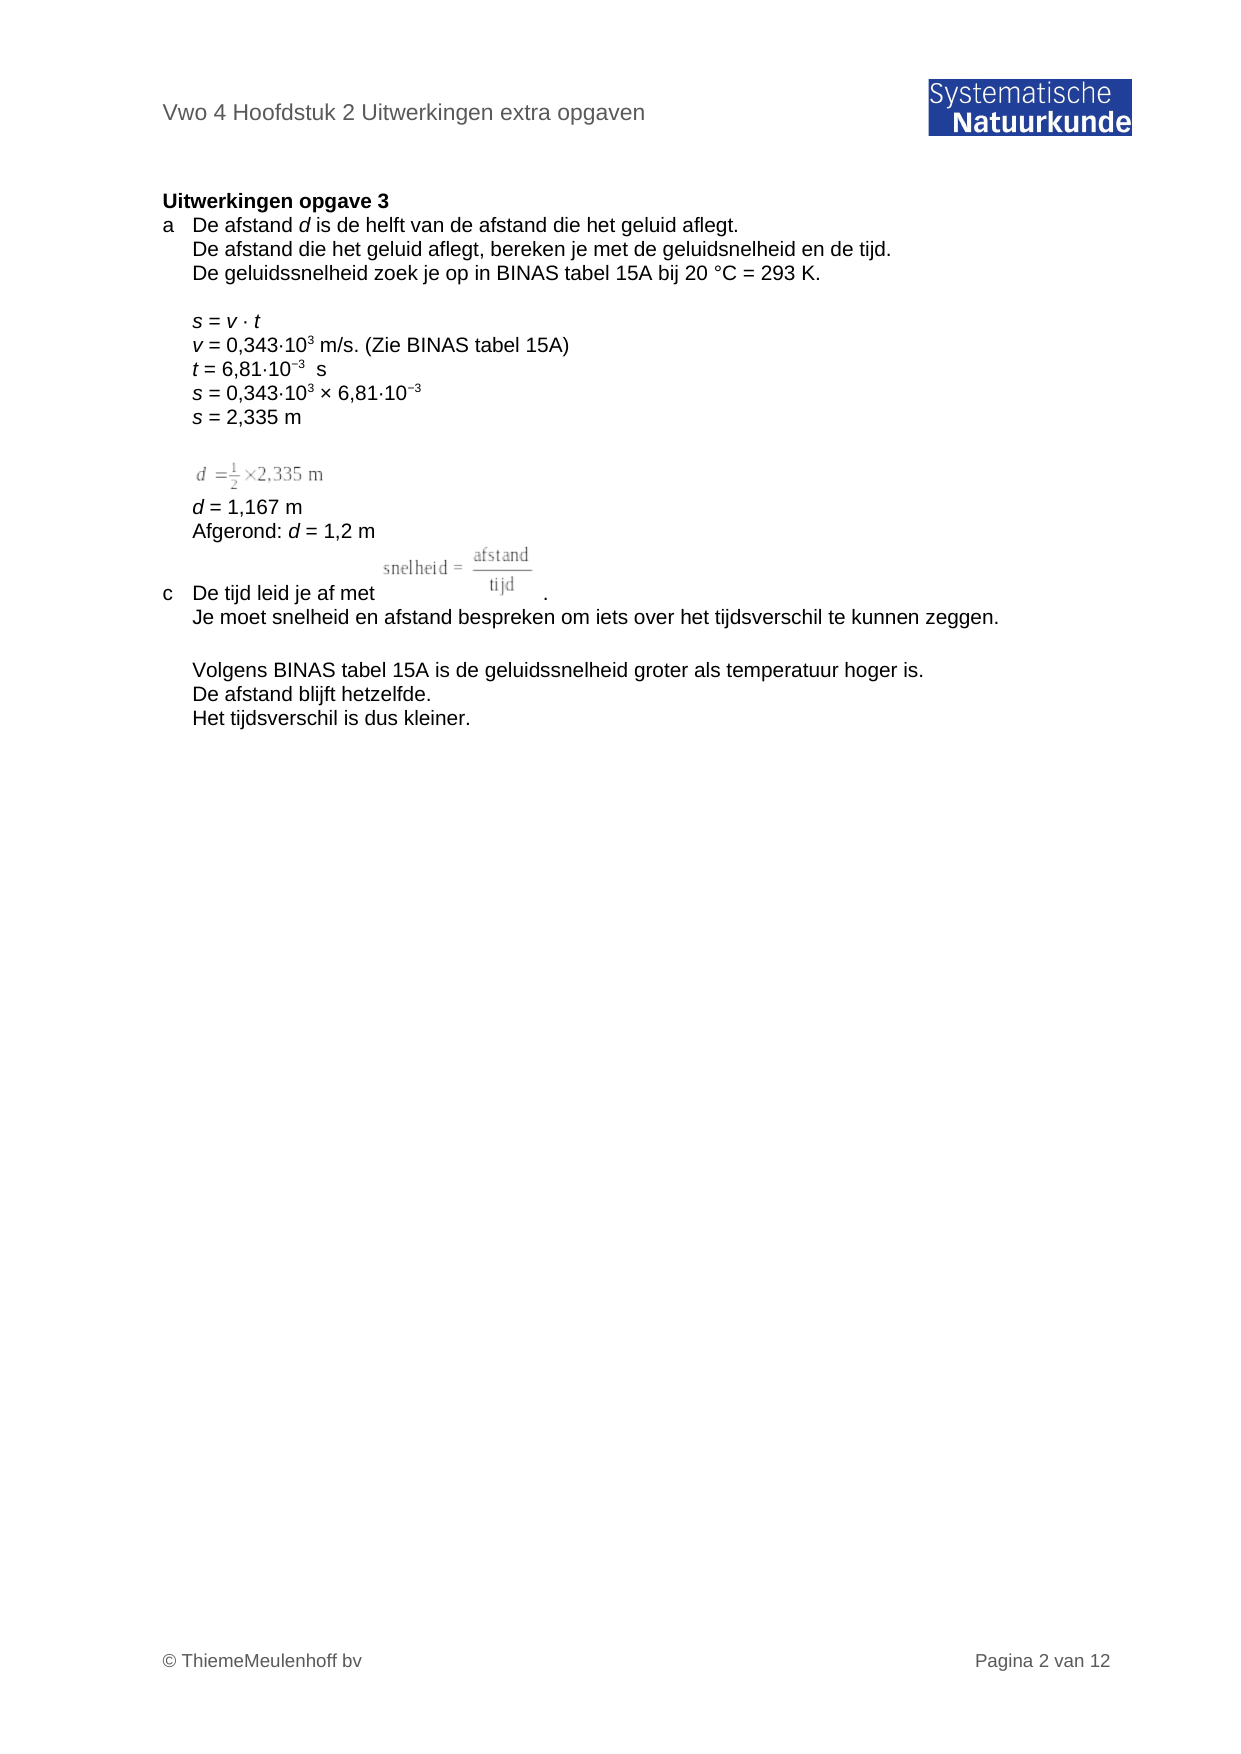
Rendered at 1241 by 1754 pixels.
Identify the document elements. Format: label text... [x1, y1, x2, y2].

text a De afstand d is de helft van de afstand die het geluid aflegt. [162, 213, 1137, 237]
text De afstand blijft hetzelfde. [162, 682, 1137, 706]
text s = 0,343∙103 × 6,81∙10−3 [162, 381, 1137, 404]
text d = 1,167 m [162, 495, 1137, 519]
text c De tijd leid je af met . [162, 543, 1137, 605]
text Uitwerkingen opgave 3 [162, 189, 1137, 213]
text Het tijdsverschil is dus kleiner. [162, 706, 1137, 729]
text s = v ∙ t [162, 309, 1137, 333]
text Volgens BINAS tabel 15A is de geluidssnelheid groter als temperatuur hoger is. [162, 658, 1137, 682]
text Je moet snelheid en afstand bespreken om iets over het tijdsverschil te kunnen zeggen. [162, 605, 1137, 629]
text v = 0,343∙103 m/s. (Zie BINAS tabel 15A) [162, 333, 1137, 357]
picture [928, 79, 1132, 136]
text Afgerond: d = 1,2 m [162, 519, 1137, 543]
text De afstand die het geluid aflegt, bereken je met de geluidsnelheid en de tijd. [162, 237, 1137, 261]
text t = 6,81∙10−3 s [162, 357, 1137, 381]
text s = 2,335 m [162, 404, 1137, 428]
text De geluidssnelheid zoek je op in BINAS tabel 15A bij 20 °C = 293 K. [162, 261, 1137, 285]
